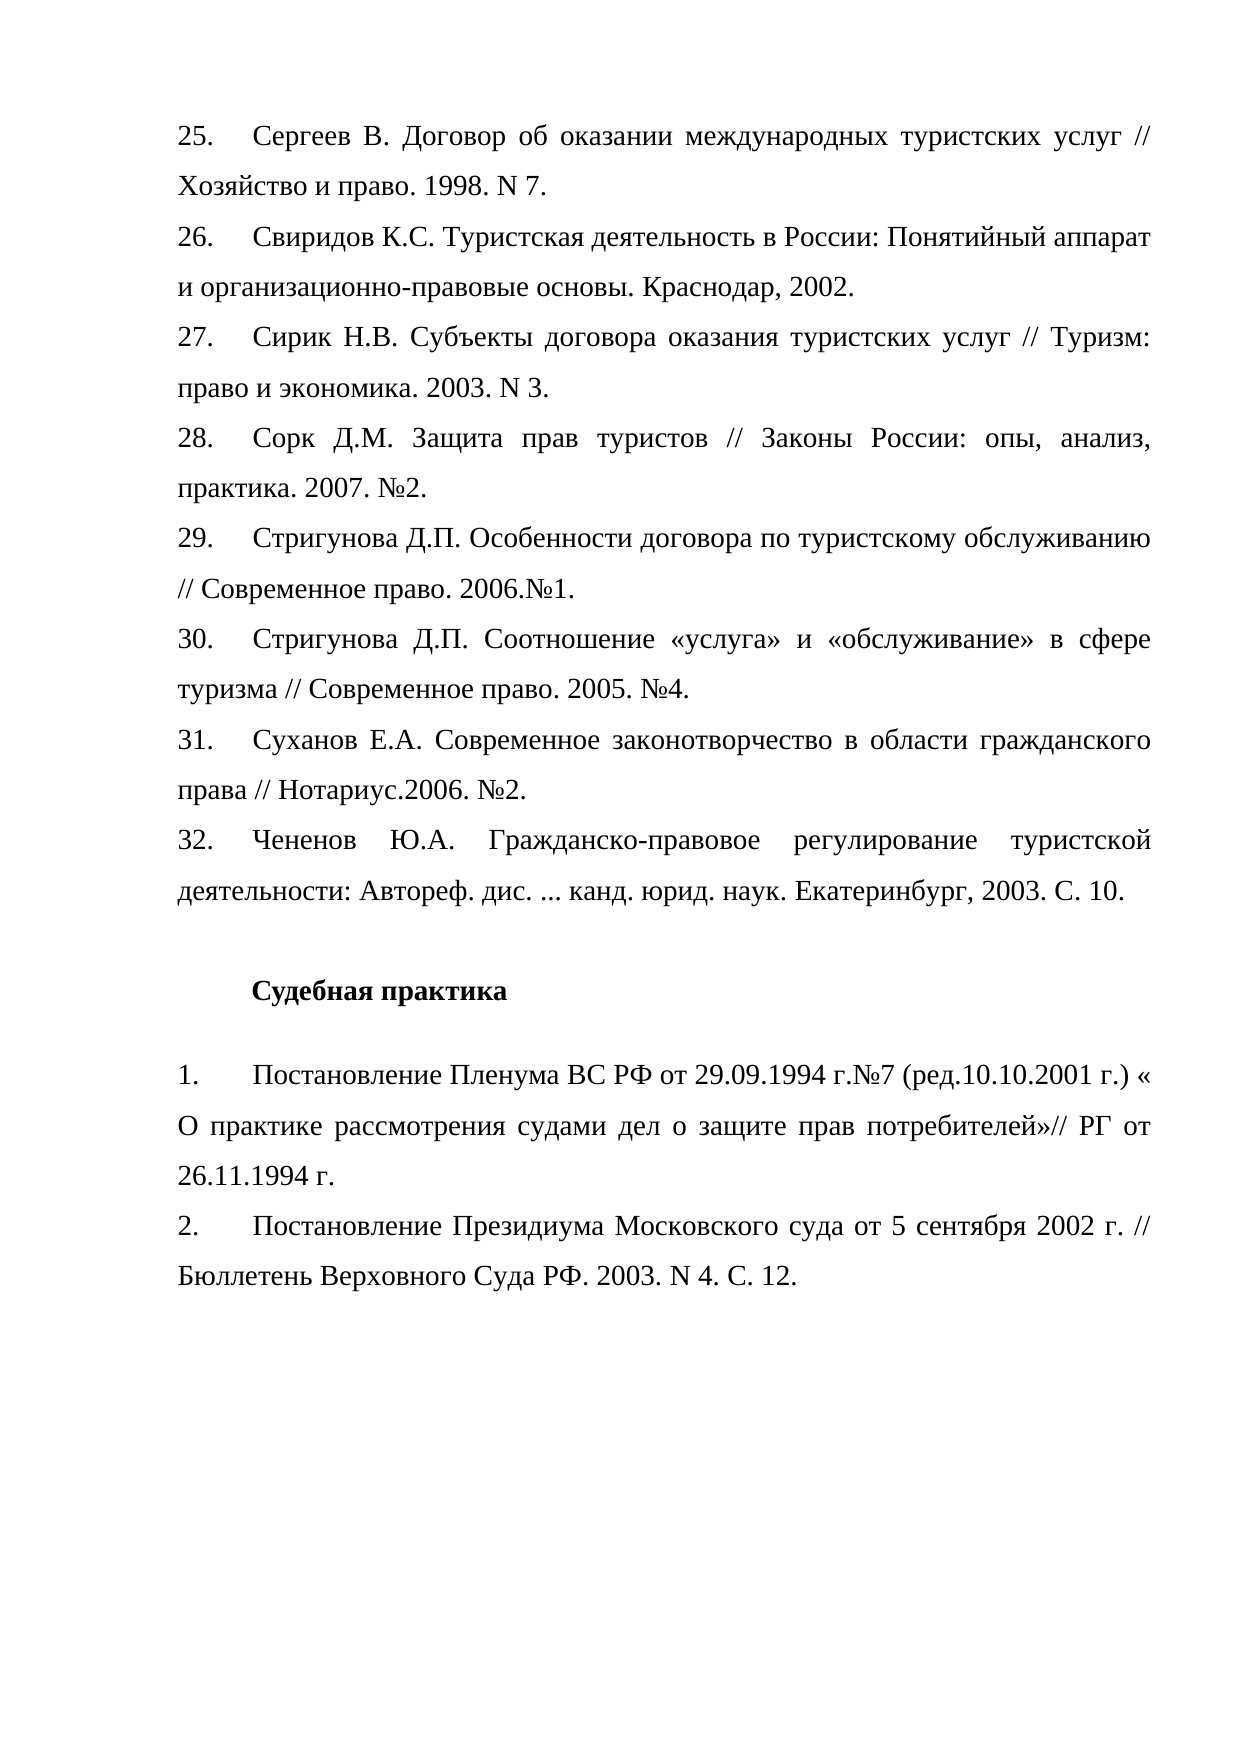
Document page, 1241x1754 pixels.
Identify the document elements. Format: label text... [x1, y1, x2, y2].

list Чененов Ю.А. Гражданско-правовое регулирование туристской деятельности: Автореф. дис. ... канд. юрид. наук. Екатеринбург, 2003. С. 10. [177, 822, 1152, 906]
list Суханов Е.А. Современное законотворчество в области гражданского права // Нотариус.2006. №2. [177, 722, 1152, 806]
list Постановление Президиума Московского суда от 5 сентября . // Бюллетень Верховного Суда РФ. 2003. N 4. С. 12. [177, 1208, 1152, 1292]
list Сирик Н.В. Субъекты договора оказания туристских услуг // Туризм: право и экономика. 2003. N 3. [177, 319, 1152, 403]
list Стригунова Д.П. Особенности договора по туристскому обслуживанию // Современное право. 2006.№1. [177, 521, 1152, 604]
list Сергеев В. Договор об оказании международных туристских услуг // Хозяйство и право. 1998. N 7. [177, 118, 1152, 202]
subtitle Судебная практика [177, 973, 1152, 1007]
list Свиридов К.С. Туристская деятельность в России: Понятийный аппарат и организационно-правовые основы. Краснодар, 2002. [177, 219, 1152, 303]
list Сорк Д.М. Защита прав туристов // Законы России: опы, анализ, практика. 2007. №2. [177, 420, 1152, 504]
list Стригунова Д.П. Соотношение «услуга» и «обслуживание» в сфере туризма // Современное право. 2005. №4. [177, 621, 1152, 705]
list Постановление Пленума ВС РФ от 29.09.1994 г.№7 (ред.10.10.2001 г.) « О практике рассмотрения судами дел о защите прав потребителей»// РГ от 26.11.1994 г. [177, 1057, 1152, 1191]
